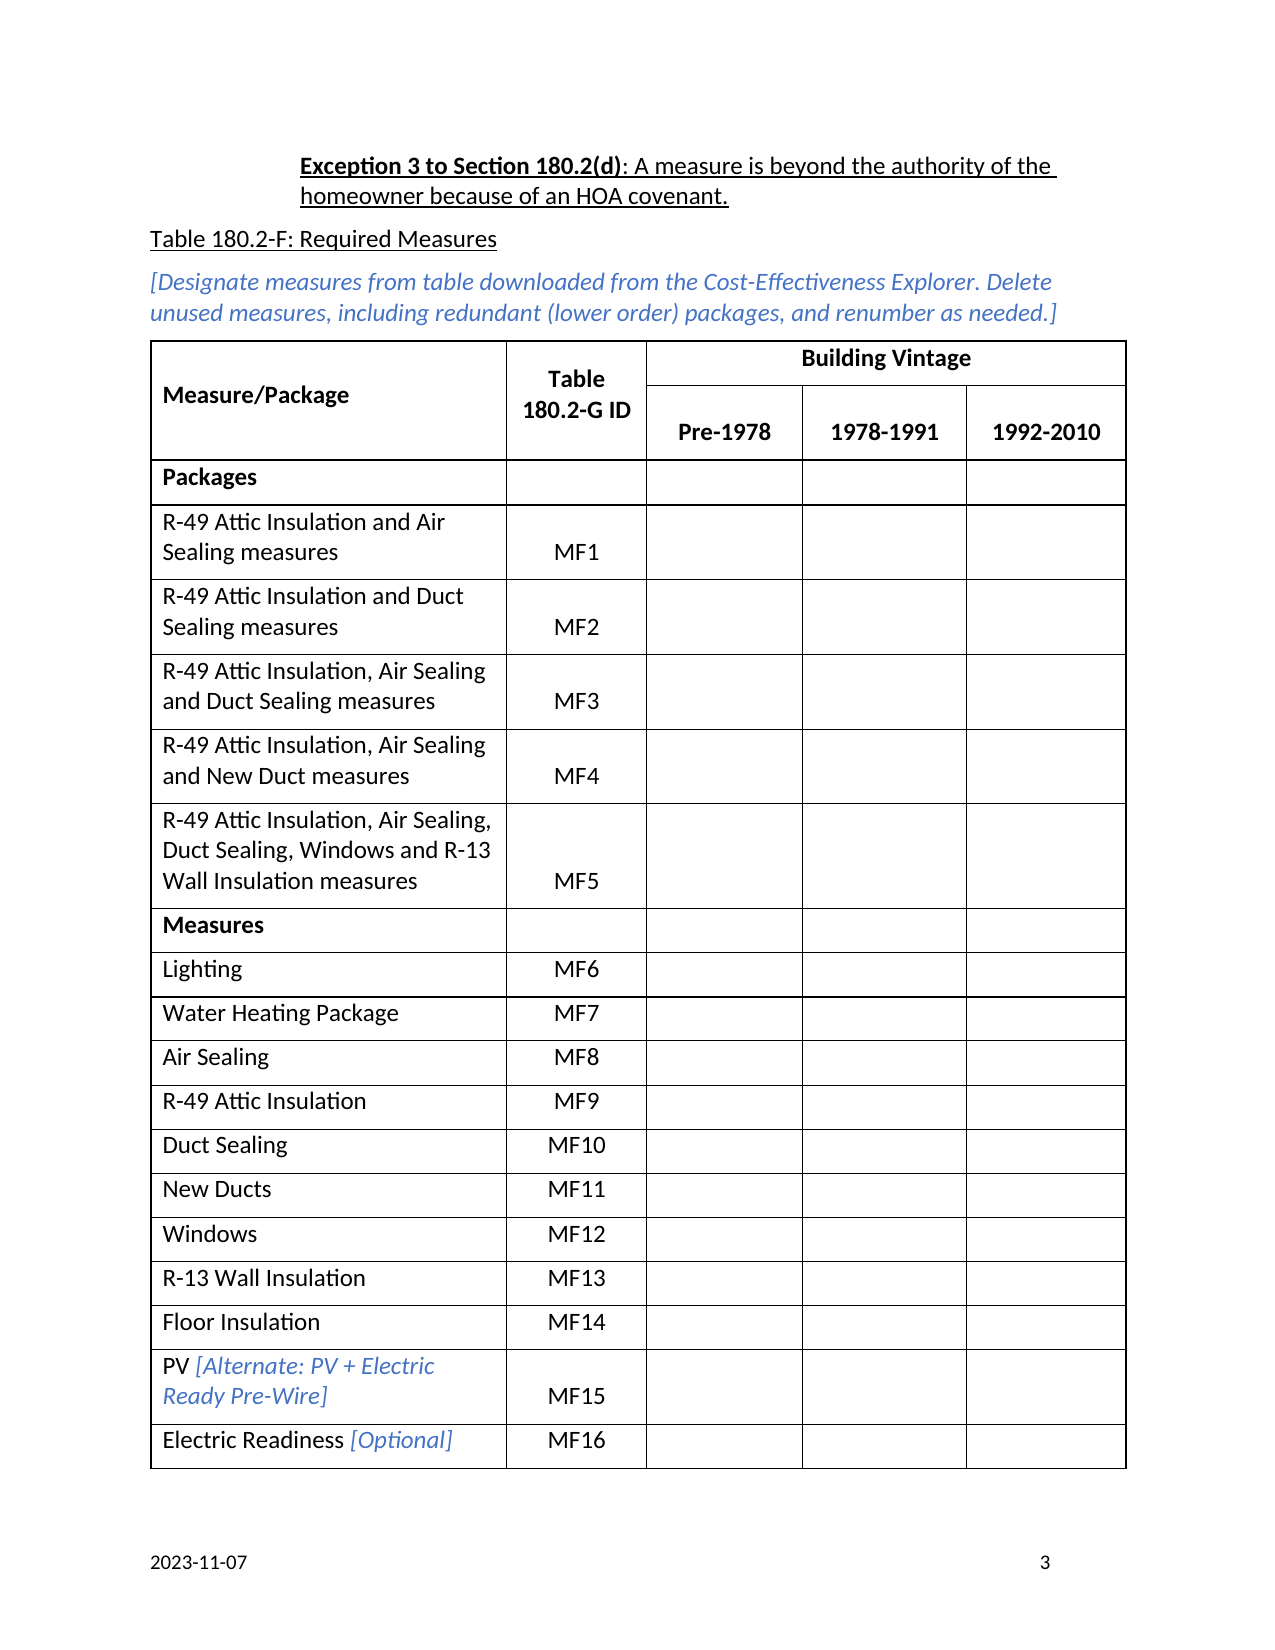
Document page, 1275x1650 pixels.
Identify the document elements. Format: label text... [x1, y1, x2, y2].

table_cell MF10 [507, 1130, 646, 1173]
table_cell [647, 1174, 802, 1217]
table_cell 1992-2010 [967, 386, 1125, 459]
table_cell Electric Readiness [Optional] [152, 1425, 506, 1467]
table_cell [647, 1306, 802, 1349]
table_cell [967, 953, 1125, 996]
table_cell [647, 1425, 802, 1467]
table_cell [647, 655, 802, 728]
table_cell 1978-1991 [803, 386, 966, 459]
table_cell MF2 [507, 580, 646, 654]
table_cell MF14 [507, 1306, 646, 1349]
text Exception 3 to Section 180.2(d): A measure is beyond the authority of the homeowner because of an HOA covenant. [300, 150, 1125, 211]
table_cell [803, 655, 966, 728]
table_cell [967, 804, 1125, 908]
table_cell New Ducts [152, 1174, 506, 1217]
table_cell [967, 461, 1125, 504]
table_cell R-49 Attic Insulation, Air Sealing and Duct Sealing measures [152, 655, 506, 728]
table_cell [647, 1130, 802, 1173]
table_cell [967, 909, 1125, 952]
table_cell [803, 461, 966, 504]
table_cell Packages [152, 461, 506, 504]
table_cell [647, 953, 802, 996]
table_cell [647, 1086, 802, 1128]
table_cell [803, 804, 966, 908]
table_cell [647, 580, 802, 654]
table_cell Water Heating Package [152, 998, 506, 1040]
table_cell [803, 1306, 966, 1349]
table_cell [967, 1262, 1125, 1305]
table_cell [647, 1262, 802, 1305]
table_cell [647, 1041, 802, 1084]
table_cell [647, 730, 802, 803]
table_cell [803, 998, 966, 1040]
table_cell PV [Alternate: PV + Electric Ready Pre-Wire] [152, 1350, 506, 1423]
table_cell [647, 1350, 802, 1423]
table_cell R-49 Attic Insulation and Duct Sealing measures [152, 580, 506, 654]
table_cell [967, 580, 1125, 654]
table_cell Duct Sealing [152, 1130, 506, 1173]
table_cell MF8 [507, 1041, 646, 1084]
table_cell [507, 461, 646, 504]
table_header Table 180.2-G ID [507, 342, 646, 459]
table_cell [803, 580, 966, 654]
table_cell [647, 909, 802, 952]
table_cell [647, 1218, 802, 1261]
table_cell [803, 953, 966, 996]
table_cell MF6 [507, 953, 646, 996]
table_cell [803, 1425, 966, 1467]
table_cell [967, 998, 1125, 1040]
table_cell MF15 [507, 1350, 646, 1423]
table_cell [803, 1262, 966, 1305]
table_cell MF12 [507, 1218, 646, 1261]
table_cell [967, 655, 1125, 728]
table_cell [967, 1350, 1125, 1423]
table_cell MF1 [507, 506, 646, 579]
table_cell [803, 1218, 966, 1261]
table_cell [803, 1350, 966, 1423]
table_cell MF11 [507, 1174, 646, 1217]
text Table 180.2-F: Required Measures [150, 223, 1125, 254]
table_cell MF13 [507, 1262, 646, 1305]
table_cell R-13 Wall Insulation [152, 1262, 506, 1305]
table_cell R-49 Attic Insulation, Air Sealing, Duct Sealing, Windows and R-13 Wall Insulation measures [152, 804, 506, 908]
table_cell [647, 804, 802, 908]
table_cell R-49 Attic Insulation, Air Sealing and New Duct measures [152, 730, 506, 803]
table_cell R-49 Attic Insulation [152, 1086, 506, 1128]
table_cell MF16 [507, 1425, 646, 1467]
table_cell [803, 506, 966, 579]
table_cell [967, 1041, 1125, 1084]
table_cell [803, 1174, 966, 1217]
table_cell Windows [152, 1218, 506, 1261]
table_cell [647, 506, 802, 579]
table_cell [967, 1218, 1125, 1261]
table_cell [967, 1130, 1125, 1173]
table_cell Floor Insulation [152, 1306, 506, 1349]
table_cell MF7 [507, 998, 646, 1040]
table_cell [967, 1425, 1125, 1467]
table_header Measure/Package [152, 342, 506, 459]
table_cell Lighting [152, 953, 506, 996]
table_cell [647, 998, 802, 1040]
table_cell MF9 [507, 1086, 646, 1128]
table_header Building Vintage [647, 342, 1125, 385]
table_cell [647, 461, 802, 504]
table_cell MF5 [507, 804, 646, 908]
table_cell Air Sealing [152, 1041, 506, 1084]
table_cell R-49 Attic Insulation and Air Sealing measures [152, 506, 506, 579]
table_cell MF4 [507, 730, 646, 803]
table_cell [803, 909, 966, 952]
table_cell MF3 [507, 655, 646, 728]
text [Designate measures from table downloaded from the Cost-Effectiveness Explorer. Delete unused measures, including redundant (lower order) packages, and renumber as needed.] [150, 267, 1125, 328]
table_cell [803, 730, 966, 803]
table_cell [967, 730, 1125, 803]
table_cell [803, 1041, 966, 1084]
table_cell [507, 909, 646, 952]
table_cell [967, 1306, 1125, 1349]
table_cell [967, 1086, 1125, 1128]
table_cell [967, 1174, 1125, 1217]
table_cell [803, 1130, 966, 1173]
table_cell [803, 1086, 966, 1128]
table_cell Pre-1978 [647, 386, 802, 459]
table_cell [967, 506, 1125, 579]
table_cell Measures [152, 909, 506, 952]
